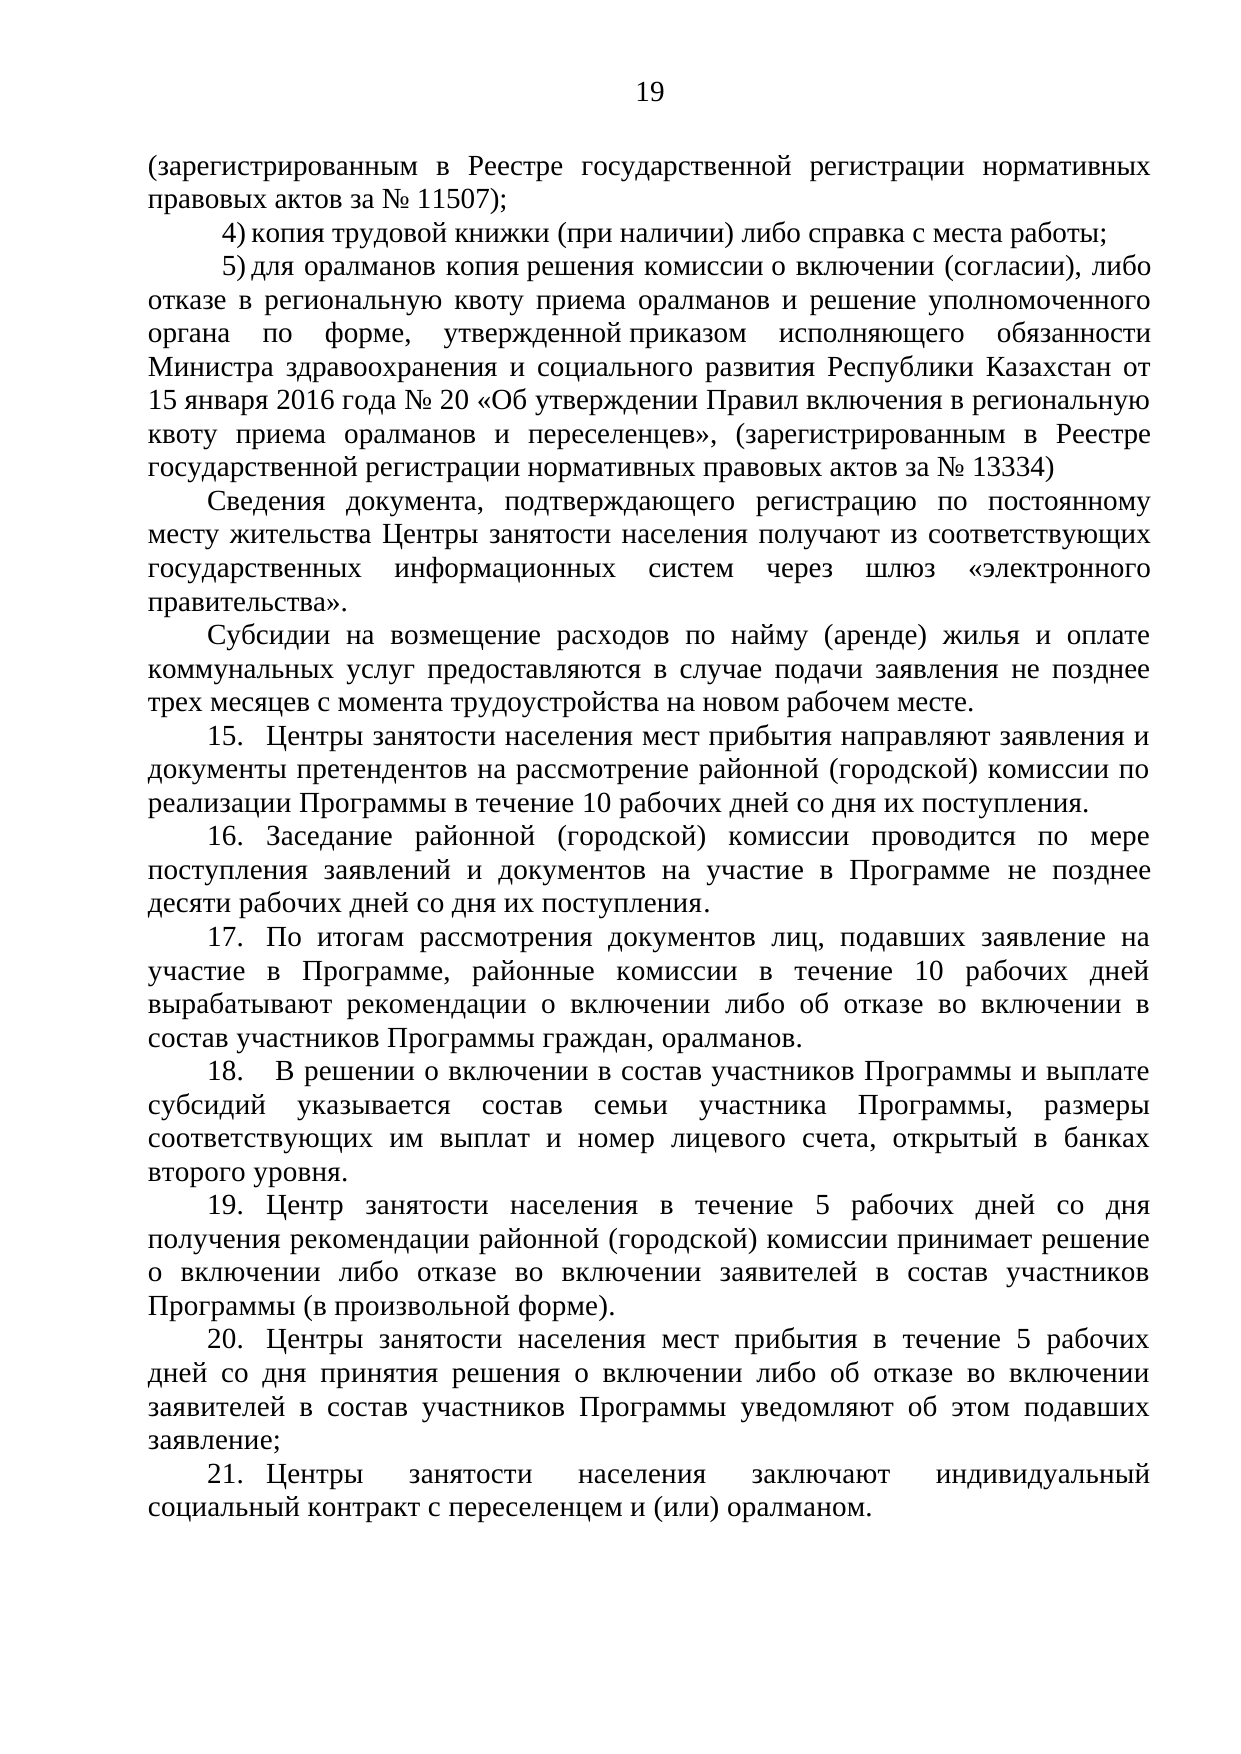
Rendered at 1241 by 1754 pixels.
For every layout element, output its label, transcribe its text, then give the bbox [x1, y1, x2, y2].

text Субсидии на возмещение расходов по найму (аренде) жилья и оплате коммунальных услуг предоставляются в случае подачи заявления не позднее трех месяцев с момента трудоустройства на новом рабочем месте. [148, 617, 1152, 718]
text Сведения документа, подтверждающего регистрацию по постоянному месту жительства Центры занятости населения получают из соответствующих государственных информационных систем через шлюз «электронного правительства». [148, 483, 1152, 617]
list для оралманов копия решения комиссии о включении (согласии), либо отказе в региональную квоту приема оралманов и решение уполномоченного органа по форме, утвержденной приказом исполняющего обязанности Министра здравоохранения и социального развития Республики Казахстан от 15 января 2016 года № 20 «Об утверждении Правил включения в региональную квоту приема оралманов и переселенцев», (зарегистрированным в Реестре государственной регистрации нормативных правовых актов за № 13334) [148, 248, 1152, 483]
list Центр занятости населения в течение 5 рабочих дней со дня получения рекомендации районной (городской) комиссии принимает решение о включении либо отказе во включении заявителей в состав участников Программы (в произвольной форме). [148, 1187, 1152, 1322]
list копия трудовой книжки (при наличии) либо справка с места работы; [148, 215, 1152, 248]
list Заседание районной (городской) комиссии проводится по мере поступления заявлений и документов на участие в Программе не позднее десяти рабочих дней со дня их поступления. [148, 818, 1152, 919]
list Центры занятости населения заключают индивидуальный социальный контракт с переселенцем и (или) оралманом. [148, 1456, 1152, 1523]
list Центры занятости населения мест прибытия направляют заявления и документы претендентов на рассмотрение районной (городской) комиссии по реализации Программы в течение 10 рабочих дней со дня их поступления. [148, 718, 1152, 818]
list В решении о включении в состав участников Программы и выплате субсидий указывается состав семьи участника Программы, размеры соответствующих им выплат и номер лицевого счета, открытый в банках второго уровня. [148, 1053, 1152, 1187]
list По итогам рассмотрения документов лиц, подавших заявление на участие в Программе, районные комиссии в течение 10 рабочих дней вырабатывают рекомендации о включении либо об отказе во включении в состав участников Программы граждан, оралманов. [148, 919, 1152, 1053]
list Центры занятости населения мест прибытия в течение 5 рабочих дней со дня принятия решения о включении либо об отказе во включении заявителей в состав участников Программы уведомляют об этом подавших заявление; [148, 1322, 1152, 1456]
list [148, 148, 1152, 215]
